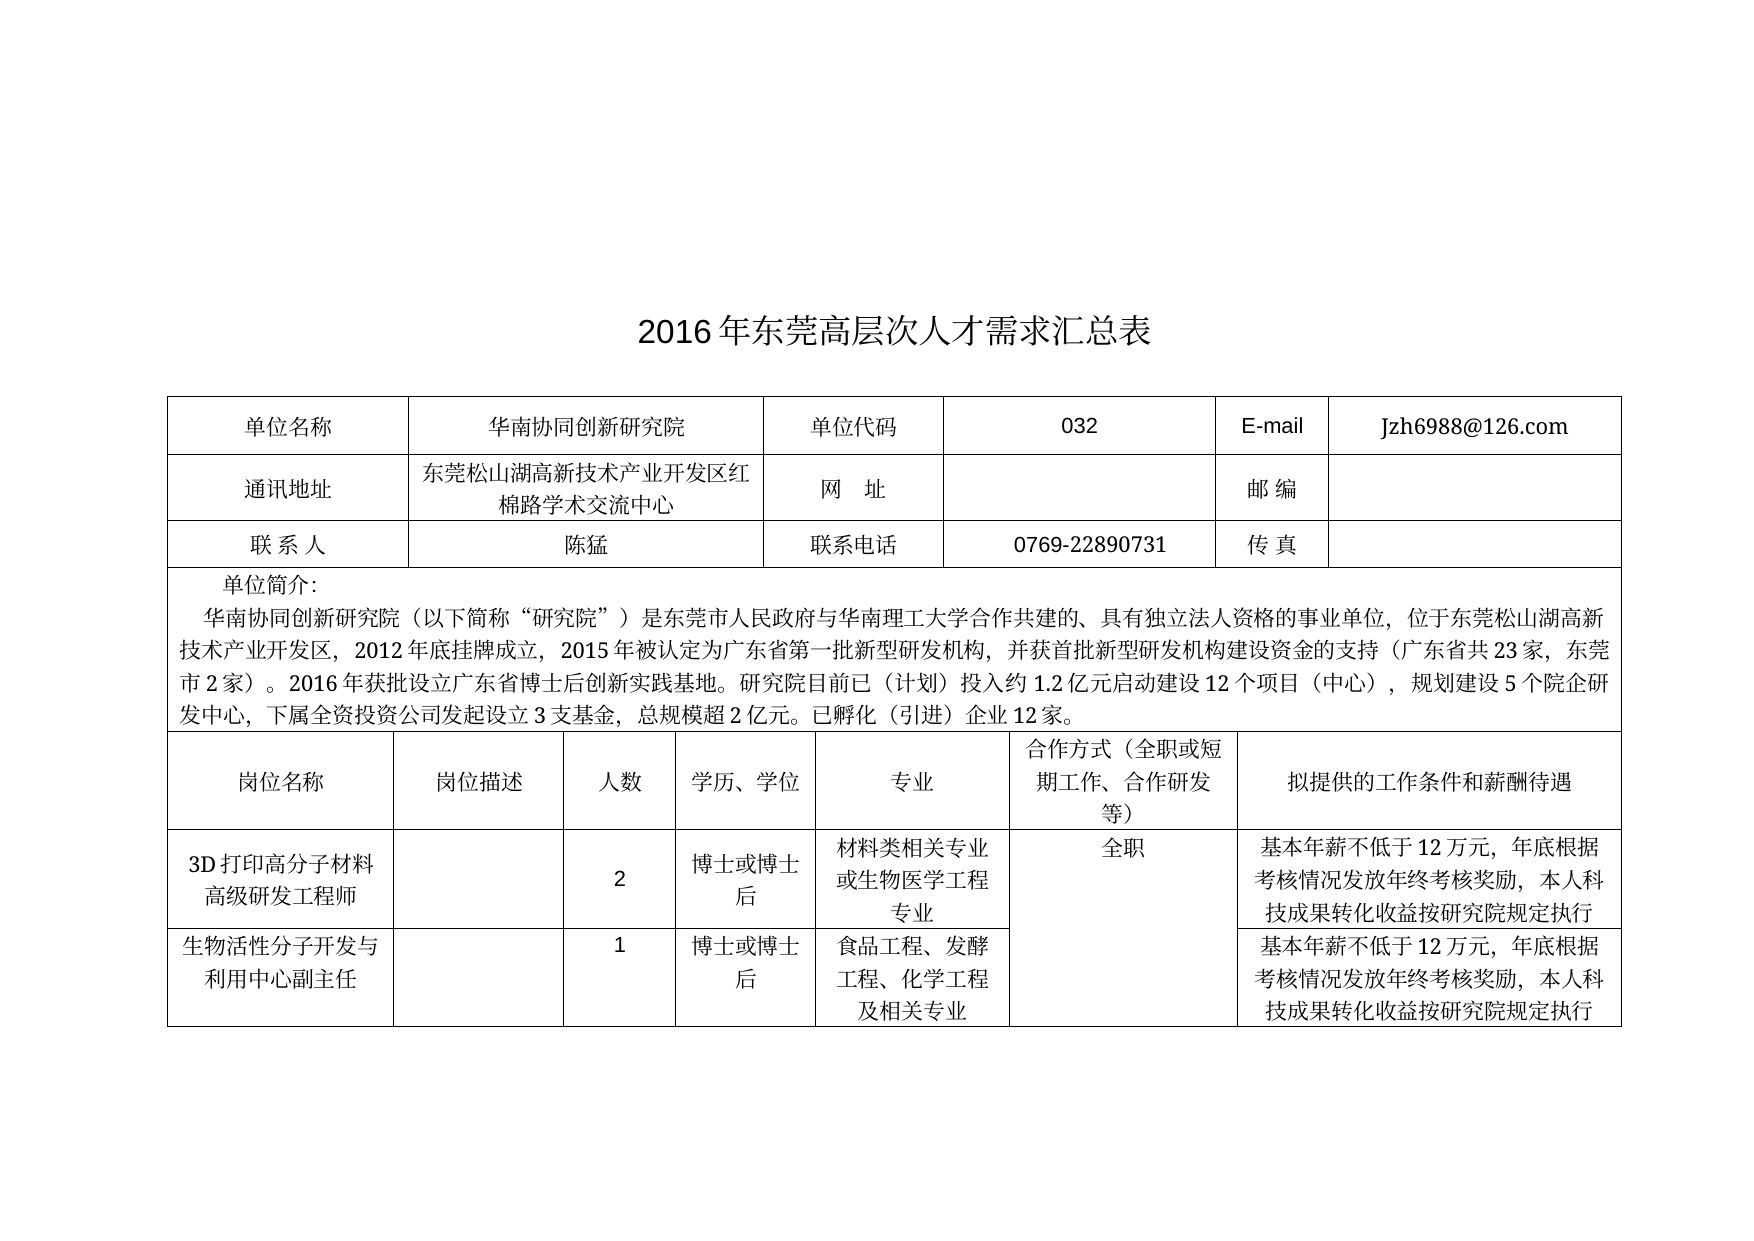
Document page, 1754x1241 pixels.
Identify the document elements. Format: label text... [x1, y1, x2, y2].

table_cell 联 系 人 [168, 521, 408, 567]
table_cell 食品工程、发酵工程、化学工程及相关专业 [816, 929, 1009, 1026]
table_cell 2 [564, 830, 675, 928]
table_cell 博士或博士后 [676, 929, 815, 1026]
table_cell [1238, 929, 1621, 1026]
table_cell 岗位名称 [168, 732, 393, 829]
table_cell 全职 [1010, 830, 1237, 1026]
table_cell 合作方式（全职或短期工作、合作研发等） [1010, 732, 1237, 829]
table_cell 联系电话 [764, 521, 943, 567]
table_cell 东莞松山湖高新技术产业开发区红棉路学术交流中心 [409, 455, 763, 520]
table_cell 专业 [816, 732, 1009, 829]
table_cell 学历、学位 [676, 732, 815, 829]
table_cell 生物活性分子开发与利用中心副主任 [168, 929, 393, 1026]
table_cell 单位简介： 华南协同创新研究院（以下简称“研究院”）是东莞市人民政府与华南理工大学合作共建的、具有独立法人资格的事业单位，位于东莞松山湖高新技术产业开发区，2012年底挂牌成立，2015年被认定为广东省第一批新型研发机构，并获首批新型研发机构建设资金的支持（广东省共23家，东莞市2家）。2016年获批设立广东省博士后创新实践基地。研究院目前已（计划）投入约1.2亿元启动建设12个项目（中心），规划建设5个院企研发中心，下属全资投资公司发起设立3支基金，总规模超2亿元。已孵化（引进）企业12家。 [168, 568, 1621, 731]
table_cell E-mail [1216, 397, 1328, 454]
table_cell 3D打印高分子材料高级研发工程师 [168, 830, 393, 928]
table_cell [944, 455, 1215, 520]
table_cell 材料类相关专业或生物医学工程专业 [816, 830, 1009, 928]
table_cell [1329, 521, 1621, 567]
table_cell 1 [564, 929, 675, 1026]
table_cell 岗位描述 [394, 732, 563, 829]
table_cell [394, 830, 563, 928]
table_cell 032 [944, 397, 1215, 454]
table_cell 单位名称 [168, 397, 408, 454]
table_cell 传 真 [1216, 521, 1328, 567]
table_cell 陈猛 [409, 521, 763, 567]
table_cell [394, 929, 563, 1026]
table_header 2016年东莞高层次人才需求汇总表 [168, 263, 1621, 396]
table_cell 邮 编 [1216, 455, 1328, 520]
table_cell 博士或博士后 [676, 830, 815, 928]
table_cell [1329, 455, 1621, 520]
table_cell 单位代码 [764, 397, 943, 454]
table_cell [1238, 830, 1621, 928]
table_cell 人数 [564, 732, 675, 829]
table_cell Jzh6988@126.com [1329, 397, 1621, 454]
table_cell 通讯地址 [168, 455, 408, 520]
table_cell 0769-22890731 [944, 521, 1215, 567]
table_cell 华南协同创新研究院 [409, 397, 763, 454]
table_cell 拟提供的工作条件和薪酬待遇 [1238, 732, 1621, 829]
table_cell 网 址 [764, 455, 943, 520]
